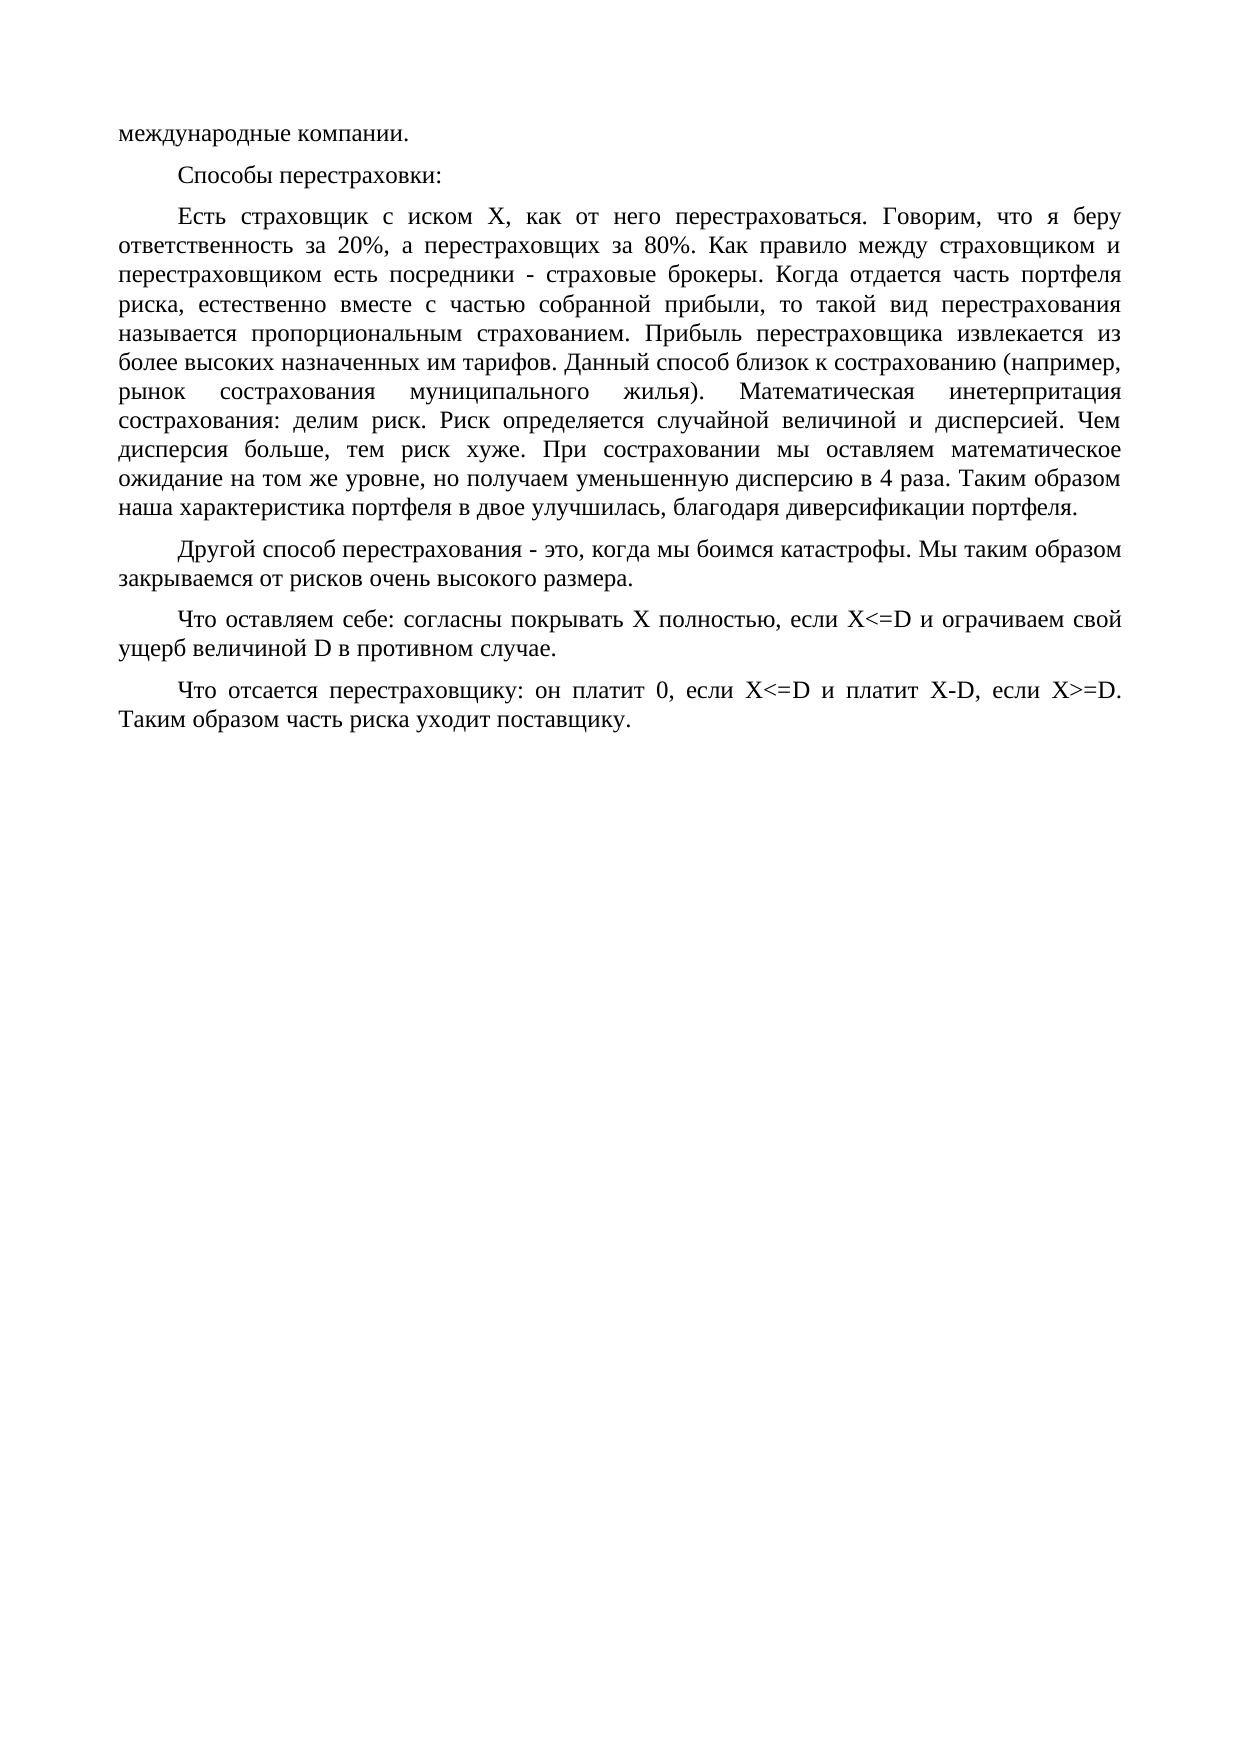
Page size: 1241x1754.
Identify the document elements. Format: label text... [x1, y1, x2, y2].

text Другой способ перестрахования - это, когда мы боимся катастрофы. Мы таким образом закрываемся от рисков очень высокого размера. [118, 533, 1122, 592]
text Есть страховщик с иском Х, как от него перестраховаться. Говорим, что я беру ответственность за 20%, а перестраховщих за 80%. Как правило между страховщиком и перестраховщиком есть посредники - страховые брокеры. Когда отдается часть портфеля риска, естественно вместе с частью собранной прибыли, то такой вид перестрахования называется пропорциональным страхованием. Прибыль перестраховщика извлекается из более высоких назначенных им тарифов. Данный способ близок к сострахованию (например, рынок сострахования муниципального жилья). Математическая инетерпритация сострахования: делим риск. Риск определяется случайной величиной и дисперсией. Чем дисперсия больше, тем риск хуже. При состраховании мы оставляем математическое ожидание на том же уровне, но получаем уменьшенную дисперсию в 4 раза. Таким образом наша характеристика портфеля в двое улучшилась, благодаря диверсификации портфеля. [118, 201, 1122, 521]
text Что отсается перестраховщику: он платит 0, если Х<=D и платит X-D, если Х>=D. Таким образом часть риска уходит поставщику. [118, 675, 1122, 733]
text Способы перестраховки: [118, 160, 1122, 189]
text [118, 118, 1122, 147]
text Что оставляем себе: согласны покрывать Х полностью, если Х<=D и ограчиваем свой ущерб величиной D в противном случае. [118, 604, 1122, 662]
